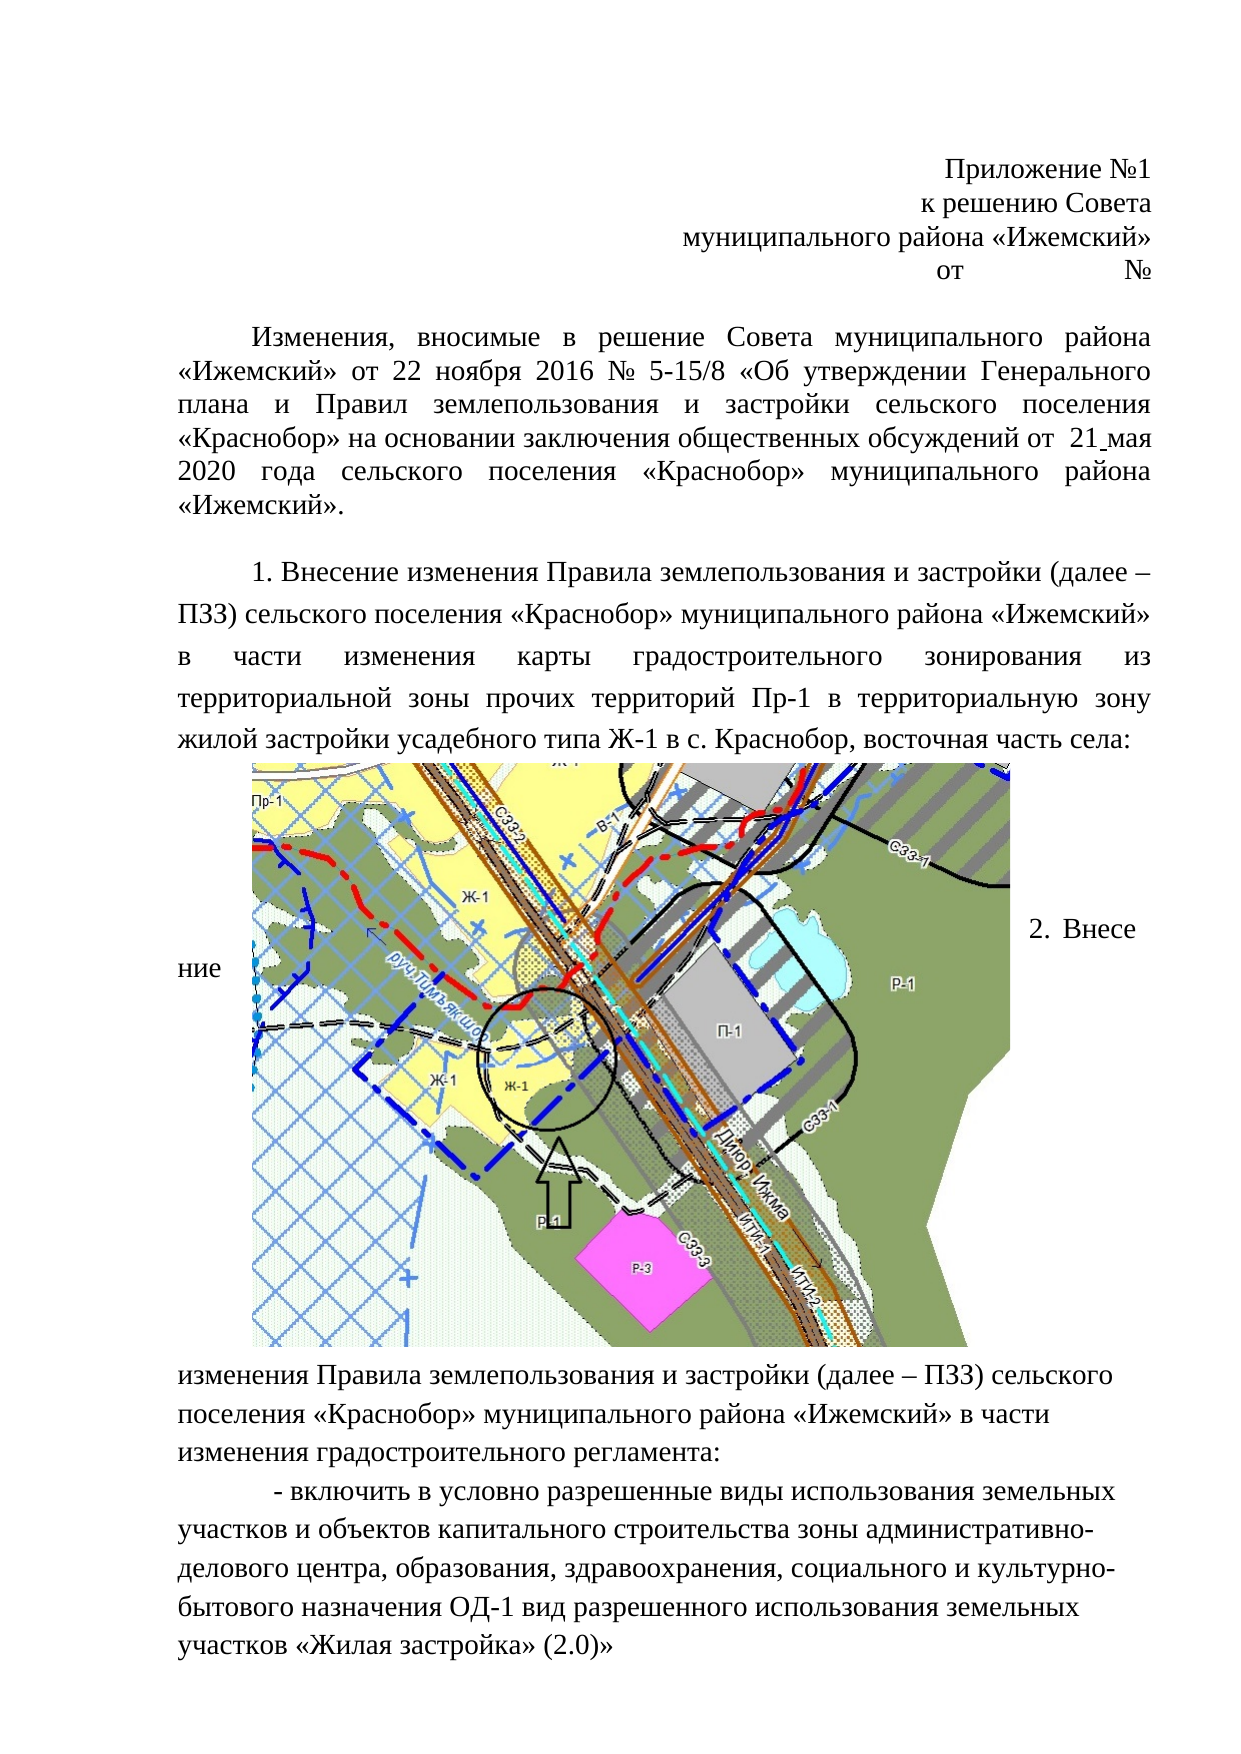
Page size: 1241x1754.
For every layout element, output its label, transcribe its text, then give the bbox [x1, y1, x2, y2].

picture [250, 763, 1010, 1345]
title от № [263, 252, 1152, 286]
text Изменения, вносимые в решение Совета муниципального района «Ижемский» от 22 ноября 2016 № 5-15/8 «Об утверждении Генерального плана и Правил землепользования и застройки сельского поселения «Краснобор» на основании заключения общественных обсуждений от 21 мая 2020 года сельского поселения «Краснобор» муниципального района «Ижемский». [177, 319, 1152, 521]
title Приложение №1 [263, 152, 1152, 185]
list Внесение изменения Правила землепользования и застройки (далее – ПЗЗ) сельского поселения «Краснобор» муниципального района «Ижемский» в части изменения градостроительного регламента: [177, 911, 1152, 1468]
title к решению Совета [263, 185, 1152, 219]
title 1. Внесение изменения Правила землепользования и застройки (далее – ПЗЗ) сельского поселения «Краснобор» муниципального района «Ижемский» в части изменения карты градостроительного зонирования из территориальной зоны прочих территорий Пр-1 в территориальную зону жилой застройки усадебного типа Ж-1 в с. Краснобор, восточная часть села: [177, 554, 1152, 755]
title муниципального района «Ижемский» [263, 219, 1152, 252]
list - включить в условно разрешенные виды использования земельных участков и объектов капитального строительства зоны административно-делового центра, образования, здравоохранения, социального и культурно-бытового назначения ОД-1 вид разрешенного использования земельных участков «Жилая застройка» (2.0)» [177, 1473, 1152, 1661]
